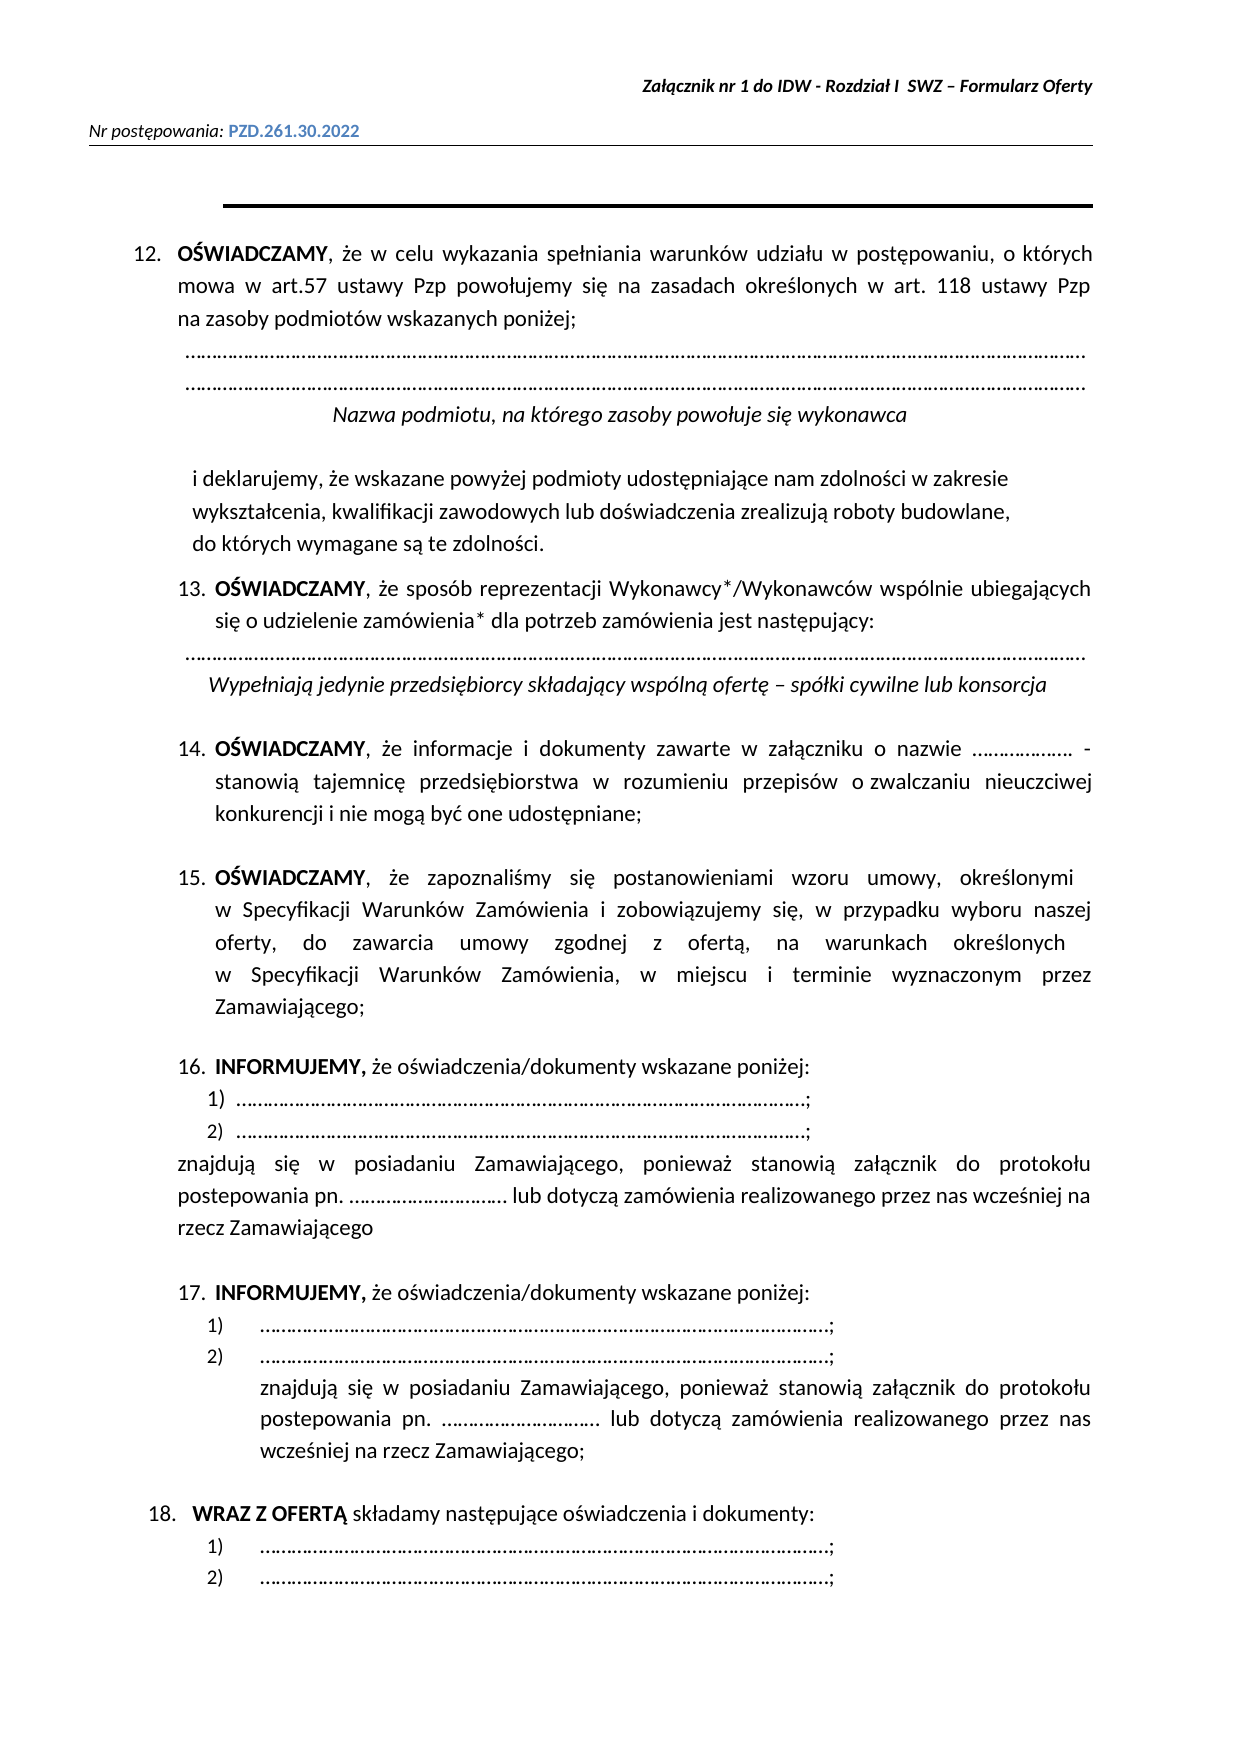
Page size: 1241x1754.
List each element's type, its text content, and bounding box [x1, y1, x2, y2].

list WRAZ Z OFERTĄ składamy następujące oświadczenia i dokumenty: [148, 1499, 1093, 1527]
list OŚWIADCZAMY, że zapoznaliśmy się postanowieniami wzoru umowy, określonymi w Specyfikacji Warunków Zamówienia i zobowiązujemy się, w przypadku wyboru naszej oferty, do zawarcia umowy zgodnej z ofertą, na warunkach określonych w Specyfikacji Warunków Zamówienia, w miejscu i terminie wyznaczonym przez Zamawiającego; [177, 863, 1093, 1020]
list INFORMUJEMY, że oświadczenia/dokumenty wskazane poniżej: [177, 1278, 1093, 1306]
list OŚWIADCZAMY, że w celu wykazania spełniania warunków udziału w postępowaniu, o których mowa w art.57 ustawy Pzp powołujemy się na zasadach określonych w art. 118 ustawy Pzp na zasoby podmiotów wskazanych poniżej; [133, 239, 1093, 332]
text i deklarujemy, że wskazane powyżej podmioty udostępniające nam zdolności w zakresie wykształcenia, kwalifikacji zawodowych lub doświadczenia zrealizują roboty budowlane, do których wymagane są te zdolności. [192, 464, 1093, 557]
list OŚWIADCZAMY, że sposób reprezentacji Wykonawcy*/Wykonawców wspólnie ubiegających się o udzielenie zamówienia* dla potrzeb zamówienia jest następujący: [177, 574, 1093, 634]
list ………………………………………………………………………………………………; [207, 1310, 1093, 1338]
list ………………………………………………………………………………………………; [207, 1531, 1093, 1559]
list OŚWIADCZAMY, że informacje i dokumenty zawarte w załączniku o nazwie ………………. - stanowią tajemnicę przedsiębiorstwa w rozumieniu przepisów o zwalczaniu nieuczciwej konkurencji i nie mogą być one udostępniane; [177, 734, 1093, 827]
list ………………………………………………………………………………………………; [207, 1562, 1093, 1590]
list ………………………………………………………………………………………………; [207, 1117, 1093, 1145]
list ……………………………………………………………………………………………………………………………………………………………………………………………………………………………………………………………………………………………………………… [185, 336, 1093, 396]
list INFORMUJEMY, że oświadczenia/dokumenty wskazane poniżej: [177, 1052, 1093, 1080]
text Nazwa podmiotu, na którego zasoby powołuje się wykonawca [148, 400, 1093, 428]
list Wypełniają jedynie przedsiębiorcy składający wspólną ofertę – spółki cywilne lub konsorcja [177, 670, 1093, 698]
list ………………………………………………………………………………………………; [207, 1084, 1093, 1112]
list ………………………………………………………………………………………………; [207, 1341, 1093, 1369]
text ……………………………………………………………………………………………………………………………………………………… [185, 638, 1093, 666]
list znajdują się w posiadaniu Zamawiającego, ponieważ stanowią załącznik do protokołu postepowania pn. ………………………… lub dotyczą zamówienia realizowanego przez nas wcześniej na rzecz Zamawiającego; [260, 1373, 1093, 1464]
list znajdują się w posiadaniu Zamawiającego, ponieważ stanowią załącznik do protokołu postepowania pn. ………………………… lub dotyczą zamówienia realizowanego przez nas wcześniej na rzecz Zamawiającego [177, 1149, 1093, 1241]
